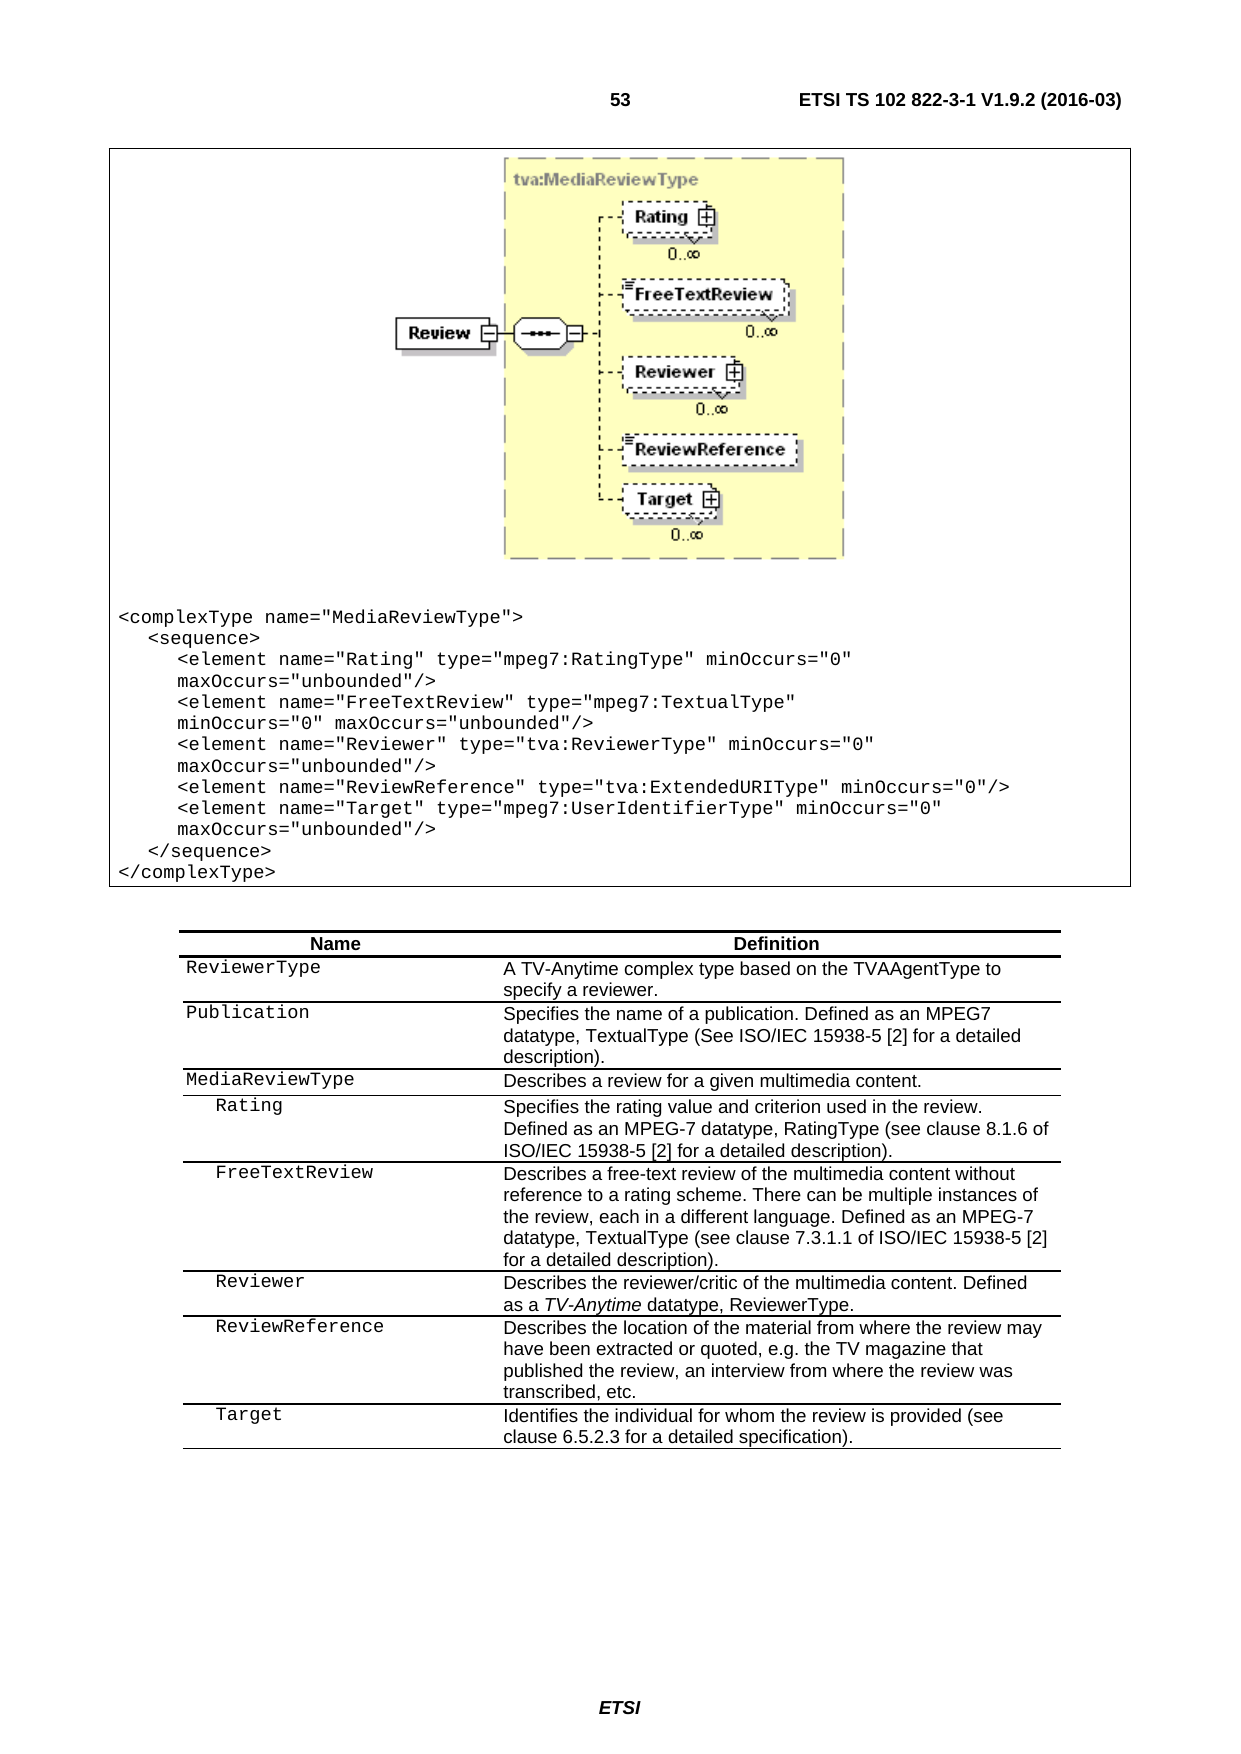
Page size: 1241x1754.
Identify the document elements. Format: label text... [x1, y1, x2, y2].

text maxOccurs="unbounded"/> [118, 756, 1122, 778]
text maxOccurs="unbounded"/> [118, 671, 1122, 693]
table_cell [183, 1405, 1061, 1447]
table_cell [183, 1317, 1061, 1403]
text <element name="Rating" type="mpeg7:RatingType" minOccurs="0" [118, 650, 1122, 671]
text maxOccurs="unbounded"/> [118, 820, 1122, 841]
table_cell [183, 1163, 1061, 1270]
text minOccurs="0" maxOccurs="unbounded"/> [118, 714, 1122, 735]
text <element name="ReviewReference" type="tva:ExtendedURIType" minOccurs="0"/> [118, 778, 1122, 799]
picture [388, 150, 852, 589]
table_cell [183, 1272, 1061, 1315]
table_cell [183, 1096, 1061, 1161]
text <element name="Reviewer" type="tva:ReviewerType" minOccurs="0" [118, 735, 1122, 756]
text <complexType name="MediaReviewType"> [110, 604, 1130, 629]
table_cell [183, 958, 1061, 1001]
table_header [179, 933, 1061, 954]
text <element name="FreeTextReview" type="mpeg7:TextualType" [118, 693, 1122, 714]
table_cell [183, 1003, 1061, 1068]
text <sequence> [118, 629, 1122, 650]
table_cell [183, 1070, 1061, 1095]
text </complexType> [110, 859, 1130, 886]
text </sequence> [118, 841, 1122, 859]
text <element name="Target" type="mpeg7:UserIdentifierType" minOccurs="0" [118, 799, 1122, 820]
